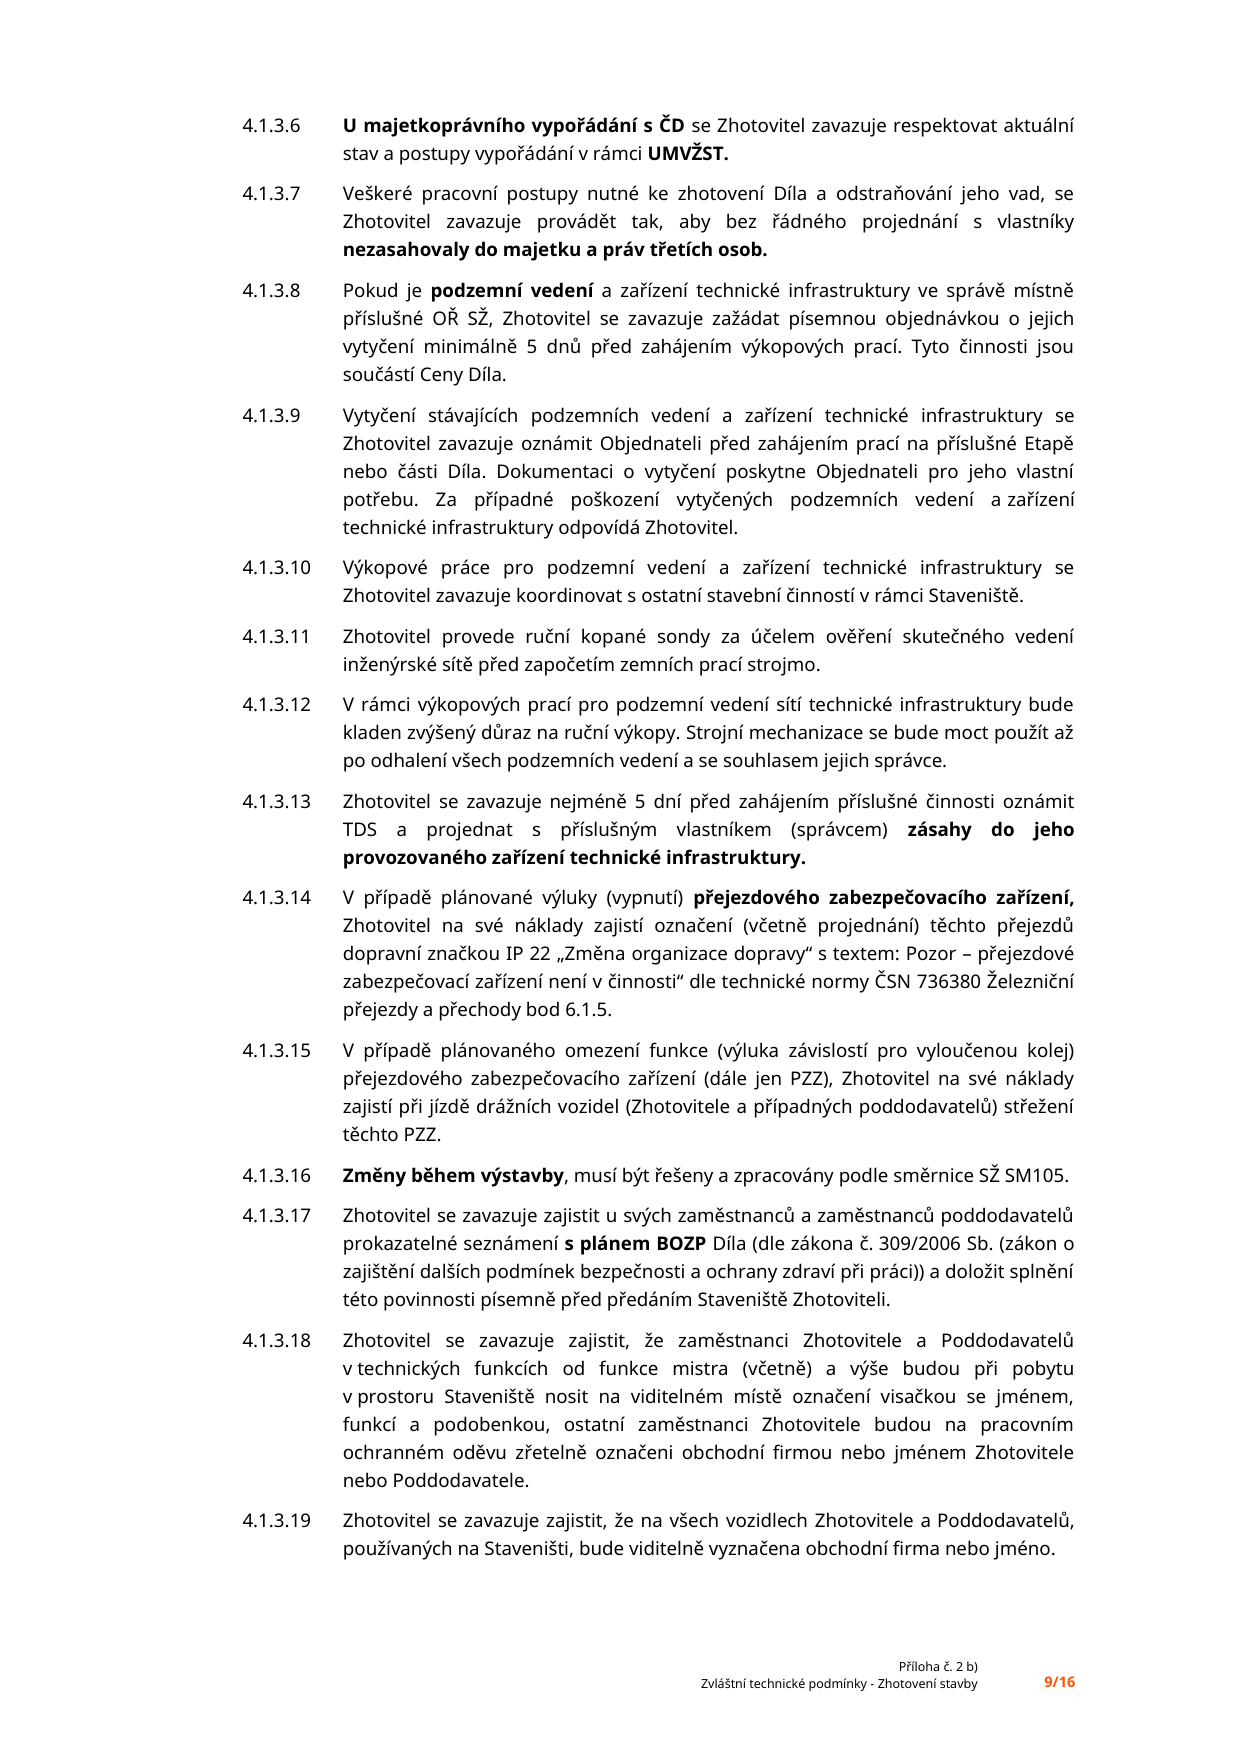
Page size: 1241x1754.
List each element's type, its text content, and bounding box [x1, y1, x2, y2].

list Změny během výstavby, musí být řešeny a zpracovány podle směrnice SŽ SM105. [242, 1162, 1075, 1187]
list Výkopové práce pro podzemní vedení a zařízení technické infrastruktury se Zhotovitel zavazuje koordinovat s ostatní stavební činností v rámci Staveniště. [242, 554, 1075, 608]
list Vytyčení stávajících podzemních vedení a zařízení technické infrastruktury se Zhotovitel zavazuje oznámit Objednateli před zahájením prací na příslušné Etapě nebo části Díla. Dokumentaci o vytyčení poskytne Objednateli pro jeho vlastní potřebu. Za případné poškození vytyčených podzemních vedení a zařízení technické infrastruktury odpovídá Zhotovitel. [242, 402, 1075, 539]
list V případě plánovaného omezení funkce (výluka závislostí pro vyloučenou kolej) přejezdového zabezpečovacího zařízení (dále jen PZZ), Zhotovitel na své náklady zajistí při jízdě drážních vozidel (Zhotovitele a případných poddodavatelů) střežení těchto PZZ. [242, 1037, 1075, 1147]
list Zhotovitel se zavazuje zajistit, že na všech vozidlech Zhotovitele a Poddodavatelů, používaných na Staveništi, bude viditelně vyznačena obchodní firma nebo jméno. [242, 1508, 1075, 1561]
list Pokud je podzemní vedení a zařízení technické infrastruktury ve správě místně příslušné OŘ SŽ, Zhotovitel se zavazuje zažádat písemnou objednávkou o jejich vytyčení minimálně 5 dnů před zahájením výkopových prací. Tyto činnosti jsou součástí Ceny Díla. [242, 277, 1075, 387]
list Veškeré pracovní postupy nutné ke zhotovení Díla a odstraňování jeho vad, se Zhotovitel zavazuje provádět tak, aby bez řádného projednání s vlastníky nezasahovaly do majetku a práv třetích osob. [242, 181, 1075, 262]
list U majetkoprávního vypořádání s ČD se Zhotovitel zavazuje respektovat aktuální stav a postupy vypořádání v rámci UMVŽST. [242, 112, 1075, 166]
list Zhotovitel se zavazuje zajistit u svých zaměstnanců a zaměstnanců poddodavatelů prokazatelné seznámení s plánem BOZP Díla (dle zákona č. 309/2006 Sb. (zákon o zajištění dalších podmínek bezpečnosti a ochrany zdraví při práci)) a doložit splnění této povinnosti písemně před předáním Staveniště Zhotoviteli. [242, 1202, 1075, 1312]
list Zhotovitel provede ruční kopané sondy za účelem ověření skutečného vedení inženýrské sítě před započetím zemních prací strojmo. [242, 623, 1075, 677]
list Zhotovitel se zavazuje nejméně 5 dní před zahájením příslušné činnosti oznámit TDS a projednat s příslušným vlastníkem (správcem) zásahy do jeho provozovaného zařízení technické infrastruktury. [242, 788, 1075, 870]
list V rámci výkopových prací pro podzemní vedení sítí technické infrastruktury bude kladen zvýšený důraz na ruční výkopy. Strojní mechanizace se bude moct použít až po odhalení všech podzemních vedení a se souhlasem jejich správce. [242, 692, 1075, 773]
list V případě plánované výluky (vypnutí) přejezdového zabezpečovacího zařízení, Zhotovitel na své náklady zajistí označení (včetně projednání) těchto přejezdů dopravní značkou IP 22 „Změna organizace dopravy“ s textem: Pozor – přejezdové zabezpečovací zařízení není v činnosti“ dle technické normy ČSN 736380 Železniční přejezdy a přechody bod 6.1.5. [242, 885, 1075, 1022]
list Zhotovitel se zavazuje zajistit, že zaměstnanci Zhotovitele a Poddodavatelů v technických funkcích od funkce mistra (včetně) a výše budou při pobytu v prostoru Staveniště nosit na viditelném místě označení visačkou se jménem, funkcí a podobenkou, ostatní zaměstnanci Zhotovitele budou na pracovním ochranném oděvu zřetelně označeni obchodní firmou nebo jménem Zhotovitele nebo Poddodavatele. [242, 1327, 1075, 1493]
